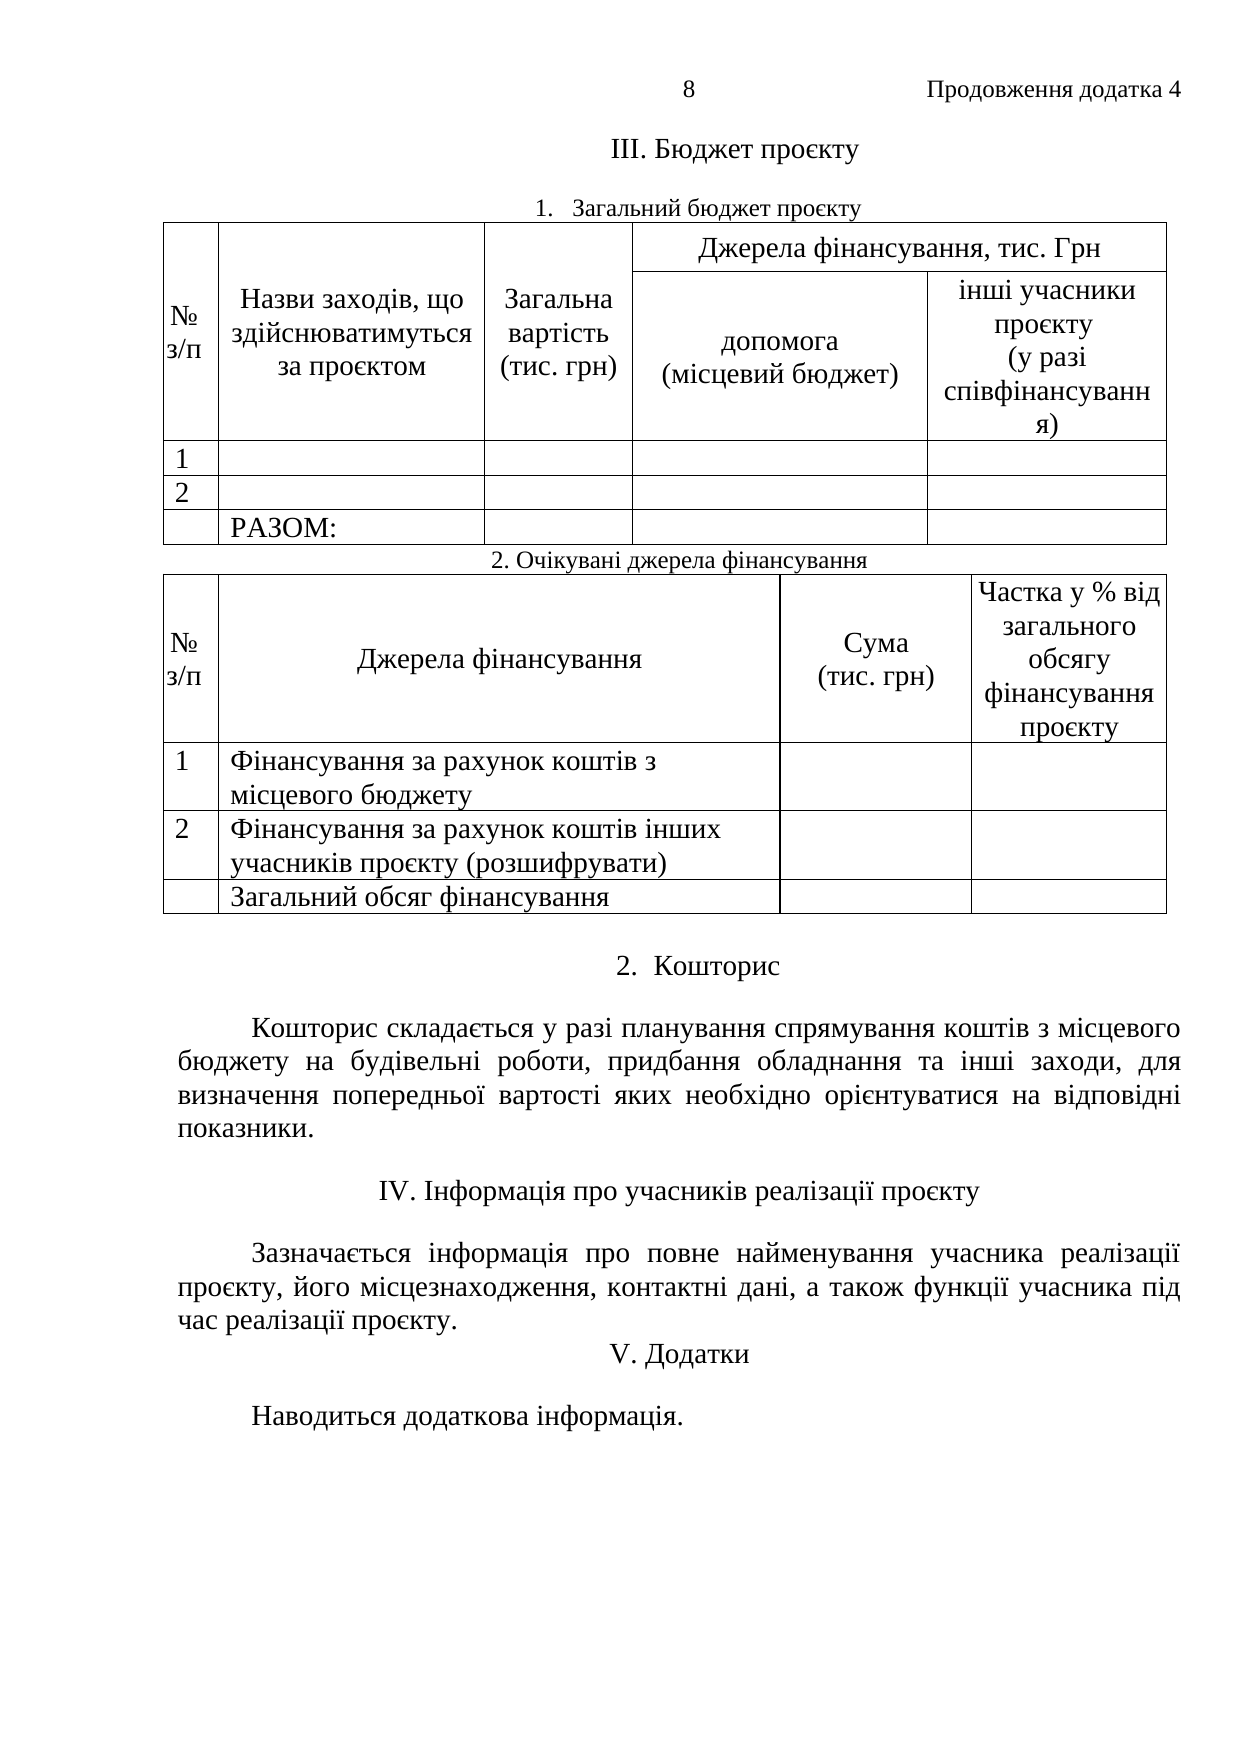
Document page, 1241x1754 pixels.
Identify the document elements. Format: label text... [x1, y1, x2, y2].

table_cell 2 [164, 811, 218, 878]
text V. Додатки [177, 1336, 1181, 1369]
table_cell [972, 743, 1166, 810]
table_cell [972, 880, 1166, 913]
table_cell [928, 476, 1166, 509]
table_cell РАЗОМ: [219, 510, 484, 544]
table_cell 1 [164, 743, 218, 810]
table_cell [781, 880, 971, 913]
table_cell [633, 441, 927, 474]
text 2. Очікувані джерела фінансування [177, 545, 1181, 573]
table_header Джерела фінансування, тис. Грн [633, 223, 1166, 271]
table_cell [219, 476, 484, 509]
list Кошторис [215, 948, 1181, 981]
text Наводиться додаткова інформація. [177, 1398, 1181, 1432]
table_cell [928, 441, 1166, 474]
table_cell [972, 811, 1166, 878]
text Зазначається інформація про повне найменування учасника реалізації проєкту, його місцезнаходження, контактні дані, а також функції учасника під час реалізації проєкту. [177, 1235, 1181, 1336]
table_header Сума (тис. грн) [781, 575, 971, 742]
text IV. Інформація про учасників реалізації проєкту [177, 1173, 1181, 1206]
table_cell [219, 441, 484, 474]
table_cell Фінансування за рахунок коштів інших учасників проєкту (розшифрувати) [219, 811, 779, 878]
table_cell [781, 811, 971, 878]
table_cell 2 [164, 476, 218, 509]
list Загальний бюджет проєкту [215, 193, 1181, 222]
table_cell 1 [164, 441, 218, 474]
table_cell [485, 476, 632, 509]
table_header Джерела фінансування [219, 575, 779, 742]
text ІІІ. Бюджет проєкту [288, 131, 1181, 165]
table_header № з/п [164, 223, 218, 440]
table_header Частка у % від загального обсягу фінансування проєкту [972, 575, 1166, 742]
table_header Загальна вартість (тис. грн) [485, 223, 632, 440]
table_cell [928, 510, 1166, 544]
table_cell [633, 476, 927, 509]
table_cell [485, 441, 632, 474]
table_cell інші учасники проєкту (у разі співфінансування) [928, 272, 1166, 440]
text Кошторис складається у разі планування спрямування коштів з місцевого бюджету на будівельні роботи, придбання обладнання та інші заходи, для визначення попередньої вартості яких необхідно орієнтуватися на відповідні показники. [177, 1010, 1181, 1144]
table_cell Загальний обсяг фінансування [219, 880, 779, 913]
table_cell Фінансування за рахунок коштів з місцевого бюджету [219, 743, 779, 810]
table_cell [781, 743, 971, 810]
table_cell [164, 510, 218, 544]
table_cell допомога (місцевий бюджет) [633, 272, 927, 440]
table_cell [485, 510, 632, 544]
table_header Назви заходів, що здійснюватимуться за проєктом [219, 223, 484, 440]
table_cell [633, 510, 927, 544]
table_header № з/п [164, 575, 218, 742]
table_cell [164, 880, 218, 913]
